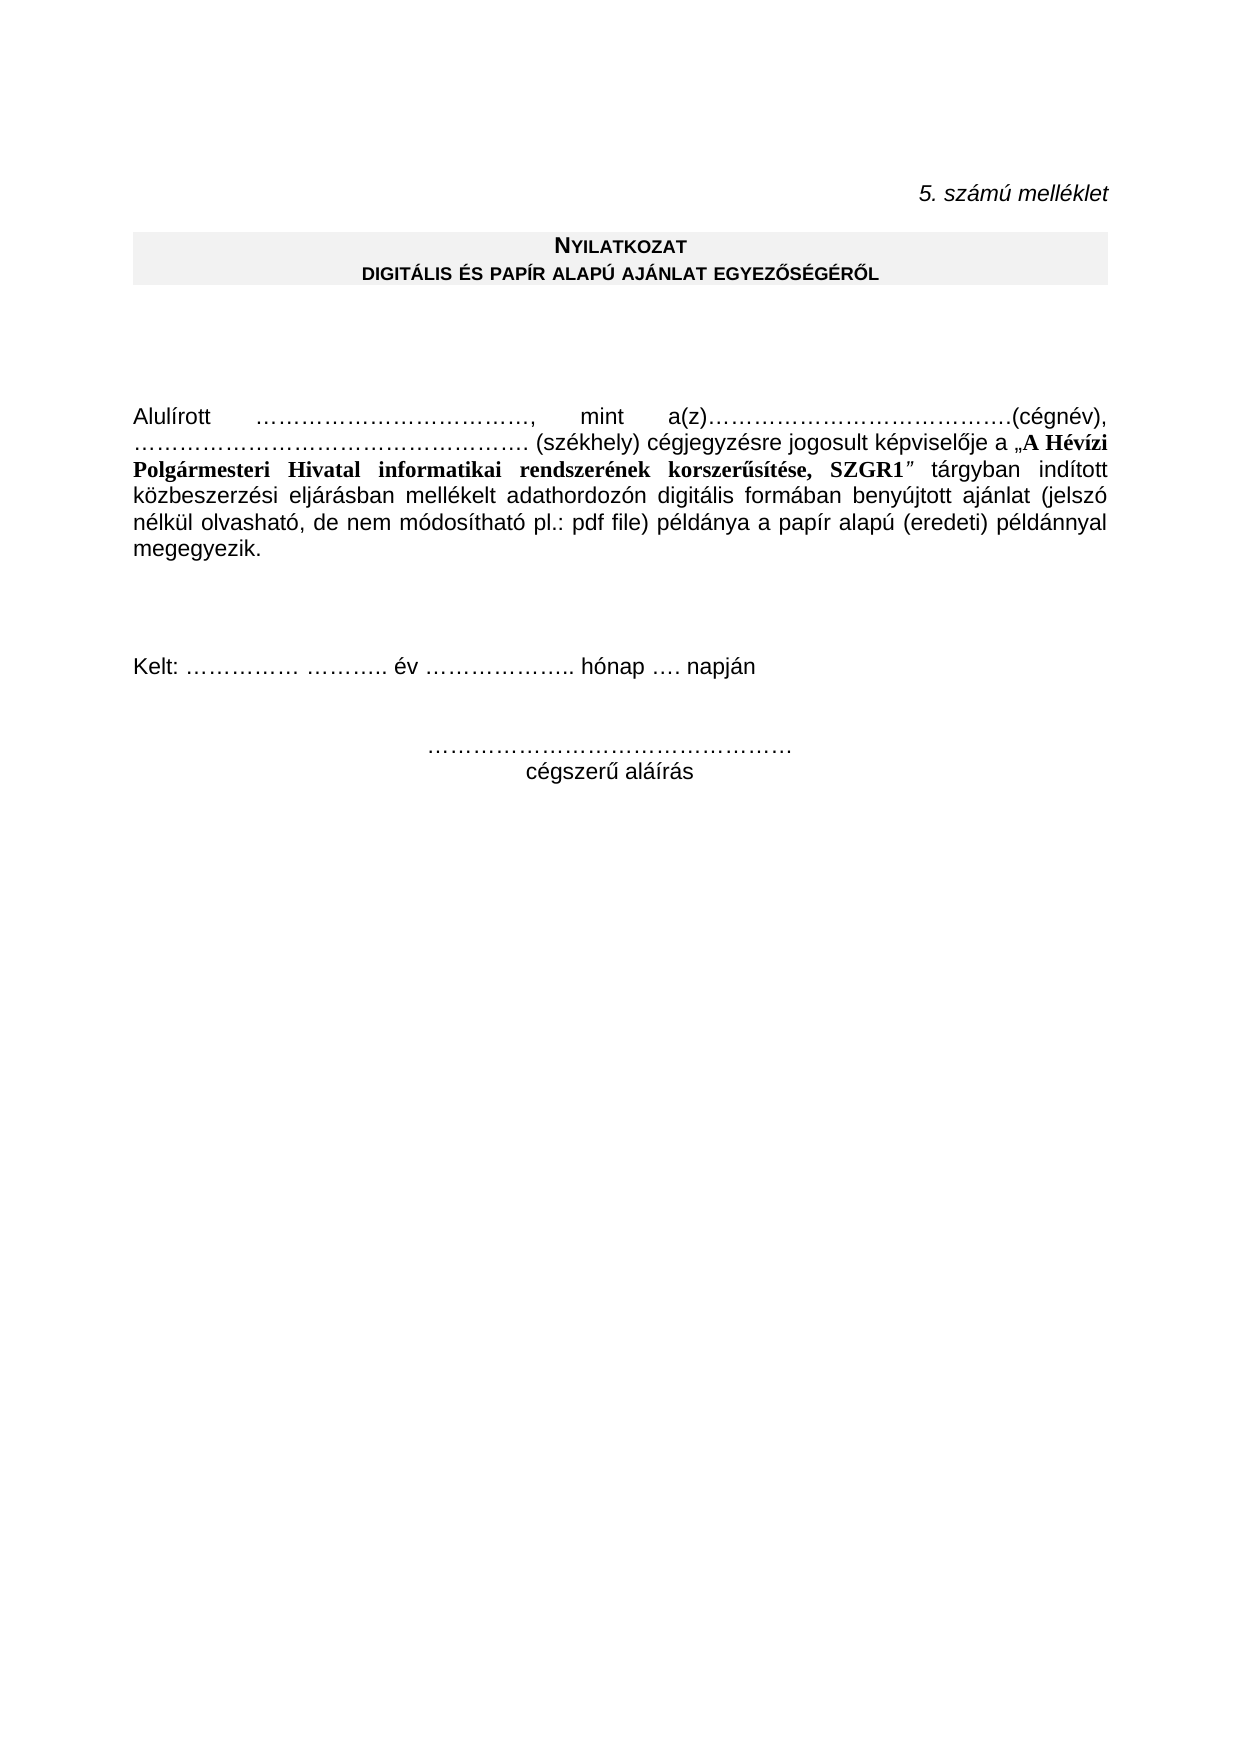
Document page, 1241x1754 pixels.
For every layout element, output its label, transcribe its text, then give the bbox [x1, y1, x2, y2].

text cégszerű aláírás [133, 758, 1086, 784]
text ………………………………………… [133, 732, 1086, 758]
text Nyilatkozat [133, 232, 1108, 258]
text Kelt: …………… ……….. év ……………….. hónap …. napján [133, 653, 1145, 679]
text Alulírott ………………………………, mint a(z)………………………………….(cégnév), ……………………………………………. (székhely) cégjegyzésre jogosult képviselője a „A Hévízi Polgármesteri Hivatal informatikai rendszerének korszerűsítése, SZGR1” tárgyban indított közbeszerzési eljárásban mellékelt adathordozón digitális formában benyújtott ajánlat (jelszó nélkül olvasható, de nem módosítható pl.: pdf file) példánya a papír alapú (eredeti) példánnyal megegyezik. [133, 403, 1107, 561]
text 5. számú melléklet [133, 179, 1108, 206]
text digitális és papír alapú ajánlat egyezőségéről [133, 258, 1108, 285]
